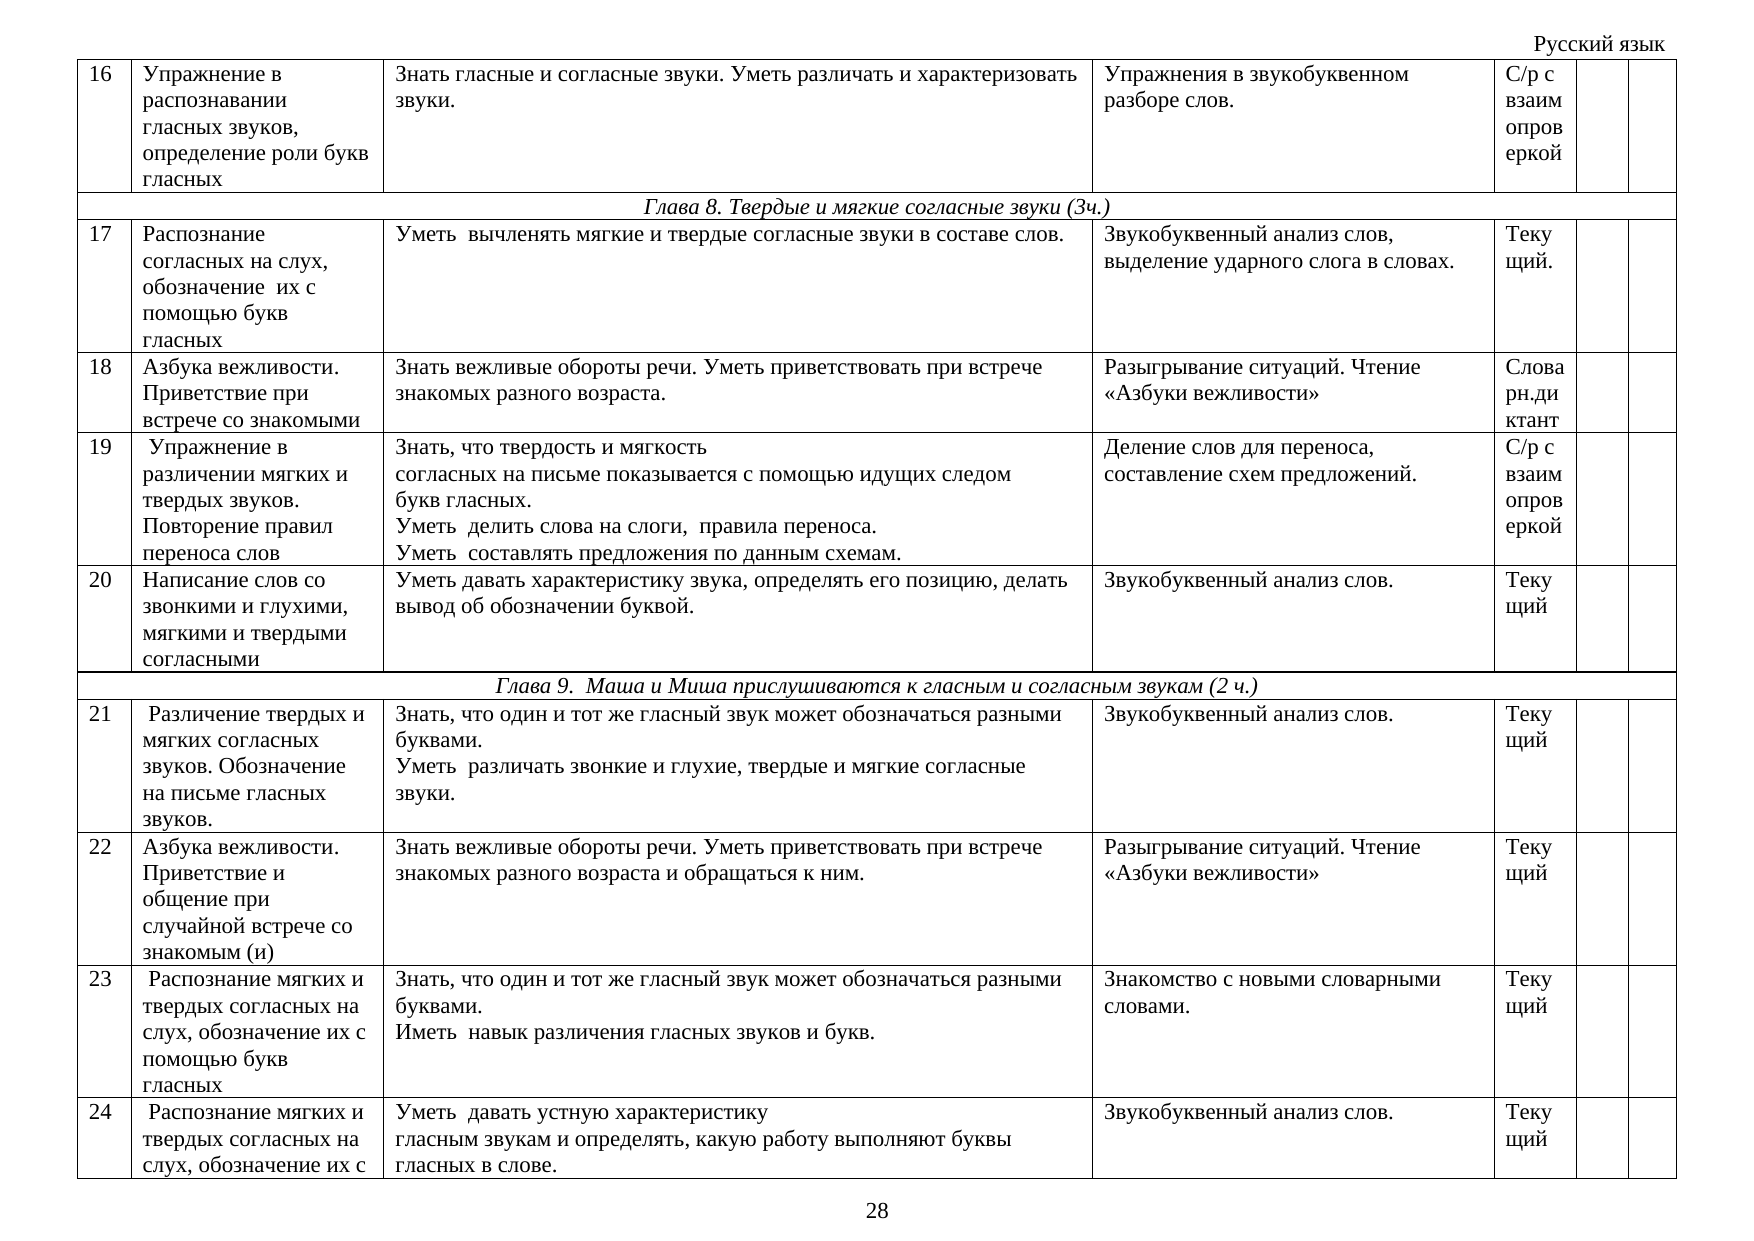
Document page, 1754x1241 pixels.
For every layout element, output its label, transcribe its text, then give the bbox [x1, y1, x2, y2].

table_cell [1577, 60, 1628, 192]
table_cell 24 [78, 1098, 131, 1177]
table_cell [1629, 966, 1676, 1097]
table_cell 18 [78, 353, 131, 432]
table_cell 23 [78, 966, 131, 1097]
table_cell С/р с взаимопроверкой [1495, 433, 1576, 565]
table_cell Распознание согласных на слух, обозначение их с помощью букв гласных [132, 220, 383, 352]
table_cell Звукобуквенный анализ слов. [1093, 700, 1494, 832]
table_cell 21 [78, 700, 131, 832]
table_cell Знать, что твердость и мягкость согласных на письме показывается с помощью идущих следом букв гласных. Уметь делить слова на слоги, правила переноса. Уметь составлять предложения по данным схемам. [384, 433, 1092, 565]
table_cell Текущий [1495, 966, 1576, 1097]
table_cell [1629, 353, 1676, 432]
table_cell Глава 9. Маша и Миша прислушиваются к гласным и согласным звукам (2 ч.) [78, 673, 1676, 699]
table_cell Написание слов со звонкими и глухими, мягкими и твердыми согласными [132, 566, 383, 671]
table_cell [1629, 433, 1676, 565]
table_cell [1629, 833, 1676, 964]
table_cell [1577, 700, 1628, 832]
table_cell Знать гласные и согласные звуки. Уметь различать и характеризовать звуки. [384, 60, 1092, 192]
table_cell Различение твердых и мягких согласных звуков. Обозначение на письме гласных звуков. [132, 700, 383, 832]
table_cell Упражнение в распознавании гласных звуков, определение роли букв гласных [132, 60, 383, 192]
table_cell [1629, 566, 1676, 671]
table_cell [1577, 220, 1628, 352]
table_cell Текущий [1495, 700, 1576, 832]
table_cell [1577, 966, 1628, 1097]
table_cell 17 [78, 220, 131, 352]
table_cell Азбука вежливости. Приветствие и общение при случайной встрече со знакомым (и) [132, 833, 383, 964]
table_cell Знать, что один и тот же гласный звук может обозначаться разными буквами. Иметь навык различения гласных звуков и букв. [384, 966, 1092, 1097]
table_cell Текущий [1495, 566, 1576, 671]
table_cell Знать, что один и тот же гласный звук может обозначаться разными буквами. Уметь различать звонкие и глухие, твердые и мягкие согласные звуки. [384, 700, 1092, 832]
table_cell Азбука вежливости. Приветствие при встрече со знакомыми [132, 353, 383, 432]
table_cell [1577, 833, 1628, 964]
table_cell 16 [78, 60, 131, 192]
table_cell Деление слов для переноса, составление схем предложений. [1093, 433, 1494, 565]
table_cell [1629, 700, 1676, 832]
table_cell Звукобуквенный анализ слов, выделение ударного слога в словах. [1093, 220, 1494, 352]
table_cell Упражнение в различении мягких и твердых звуков. Повторение правил переноса слов [132, 433, 383, 565]
table_cell Глава 8. Твердые и мягкие согласные звуки (3ч.) [78, 193, 1676, 219]
table_cell Разыгрывание ситуаций. Чтение «Азбуки вежливости» [1093, 353, 1494, 432]
table_cell Распознание мягких и твердых согласных на слух, обозначение их с помощью букв гласных [132, 966, 383, 1097]
table_cell [1629, 60, 1676, 192]
table_cell [1629, 220, 1676, 352]
table_cell Уметь вычленять мягкие и твердые согласные звуки в составе слов. [384, 220, 1092, 352]
table_cell [1577, 353, 1628, 432]
table_cell 20 [78, 566, 131, 671]
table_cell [384, 1098, 1092, 1177]
table_cell [1577, 1098, 1628, 1177]
table_cell Упражнения в звукобуквенном разборе слов. [1093, 60, 1494, 192]
table_cell 19 [78, 433, 131, 565]
table_cell Знать вежливые обороты речи. Уметь приветствовать при встрече знакомых разного возраста. [384, 353, 1092, 432]
table_cell [1629, 1098, 1676, 1177]
table_cell [1577, 433, 1628, 565]
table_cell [132, 1098, 383, 1177]
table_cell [1093, 1098, 1494, 1177]
table_cell С/р с взаимопроверкой [1495, 60, 1576, 192]
table_cell Звукобуквенный анализ слов. [1093, 566, 1494, 671]
table_cell Словарн.диктант [1495, 353, 1576, 432]
table_cell Знакомство с новыми словарными словами. [1093, 966, 1494, 1097]
table_cell Знать вежливые обороты речи. Уметь приветствовать при встрече знакомых разного возраста и обращаться к ним. [384, 833, 1092, 964]
table_cell [1577, 566, 1628, 671]
table_cell 22 [78, 833, 131, 964]
table_cell Разыгрывание ситуаций. Чтение «Азбуки вежливости» [1093, 833, 1494, 964]
table_cell Текущий [1495, 833, 1576, 964]
table_cell Текущий. [1495, 220, 1576, 352]
table_cell Текущий [1495, 1098, 1576, 1177]
table_cell Уметь давать характеристику звука, определять его позицию, делать вывод об обозначении буквой. [384, 566, 1092, 671]
